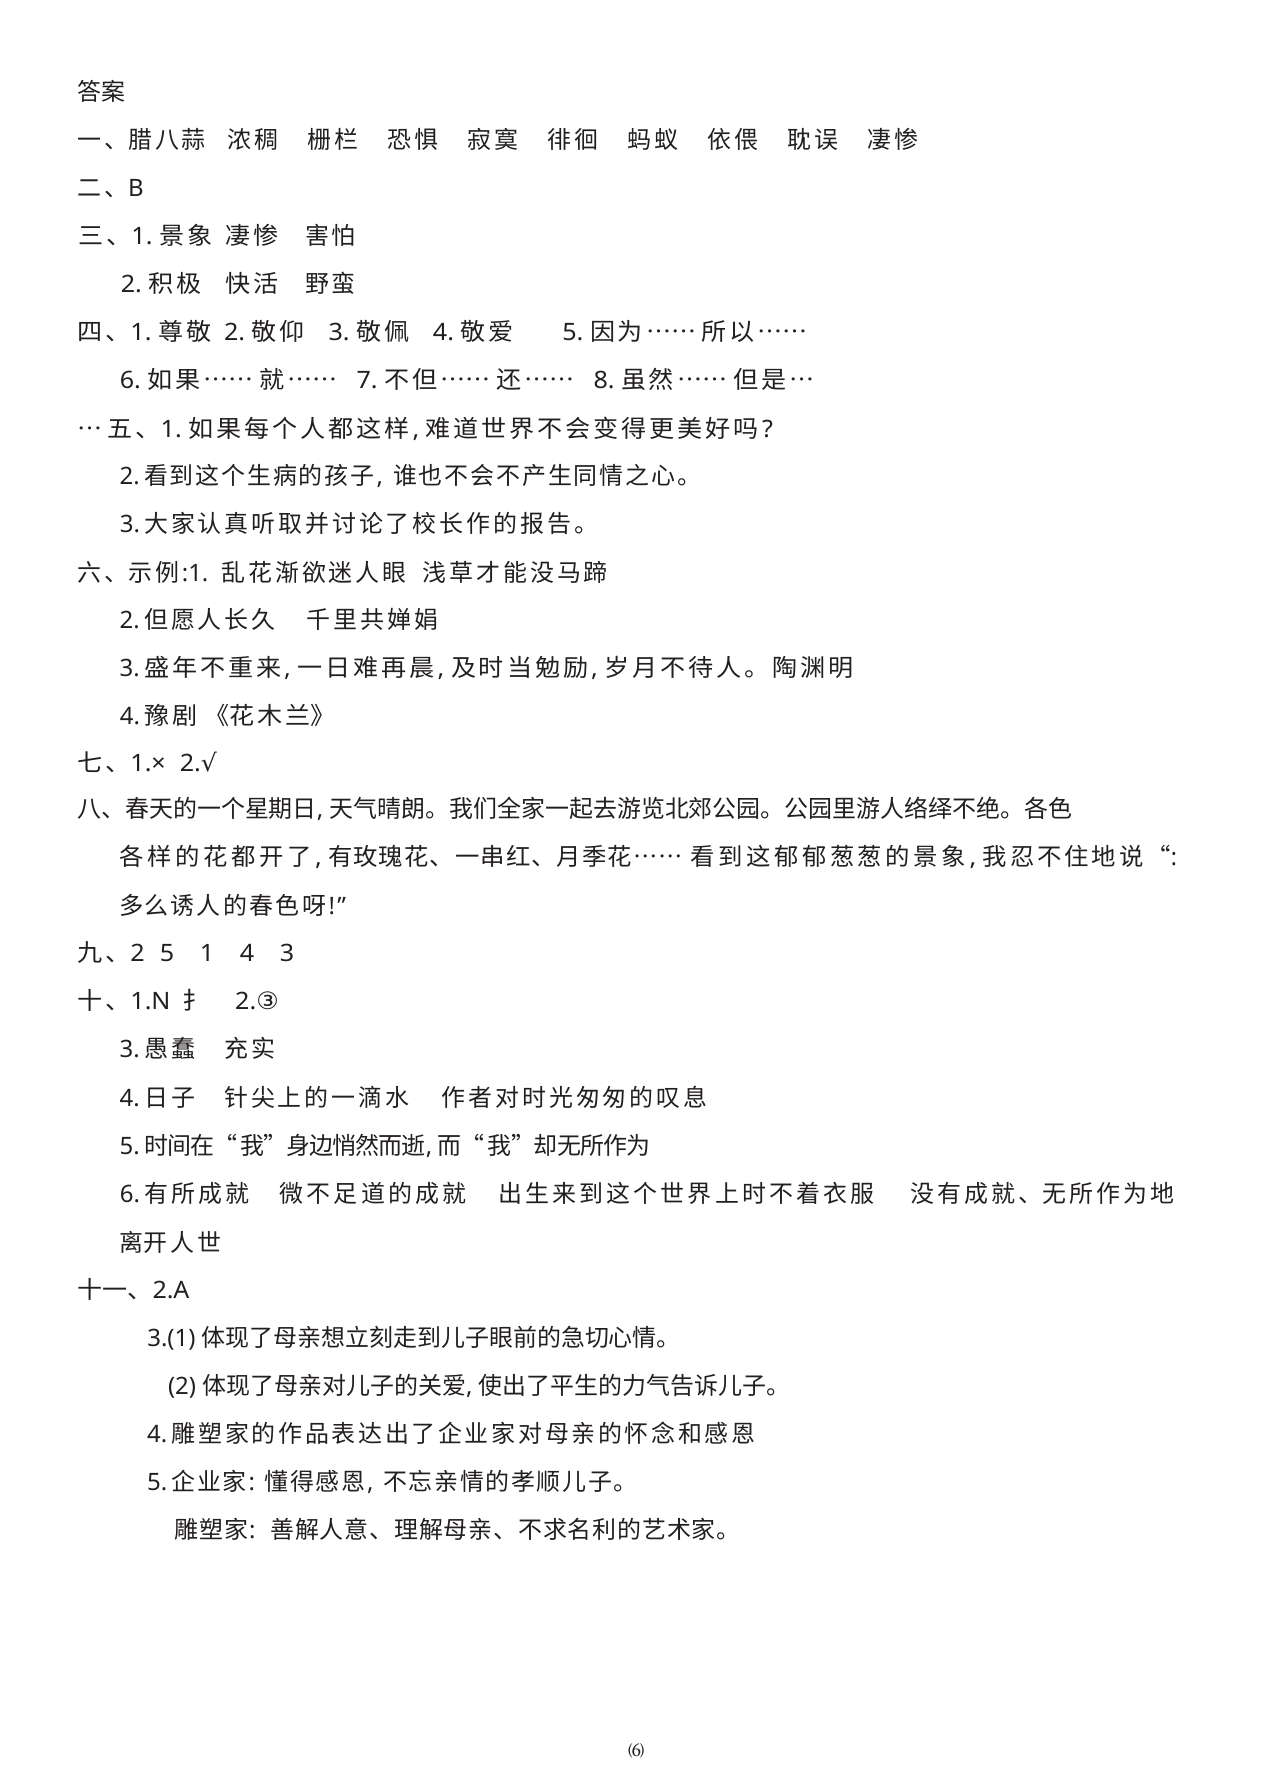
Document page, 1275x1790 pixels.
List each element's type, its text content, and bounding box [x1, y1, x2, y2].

text 答案 [77, 72, 1221, 107]
text (2) 体现了母亲对儿子的关爱, 使出了平生的力气告诉儿子。 [168, 1367, 1221, 1401]
text 八、春天的一个星期日, 天气晴朗。我们全家一起去游览北郊公园。公园里游人络绎不绝。各色 [77, 789, 1221, 824]
text 十、1.N 扌 2.③ [77, 982, 1221, 1017]
list 有所成就 微不足道的成就 出生来到这个世界上时不着衣服 没有成就、无所作为地离开人世 [119, 1174, 1198, 1258]
text 雕塑家: 善解人意、理解母亲、不求名利的艺术家。 [174, 1511, 1221, 1546]
text 四、1. 尊敬 2. 敬仰 3. 敬佩 4. 敬爱 5. 因为…… 所以…… [77, 312, 1221, 347]
text 3.(1) 体现了母亲想立刻走到儿子眼前的急切心情。 [147, 1318, 1221, 1353]
list 企业家: 懂得感恩, 不忘亲情的孝顺儿子。 [147, 1463, 1221, 1498]
list 时间在“ 我”身边悄然而逝, 而“ 我”却无所作为 [119, 1126, 1221, 1161]
text 十一、2.A [77, 1272, 1221, 1305]
text 三、1. 景象 凄惨 害怕 [64, 217, 356, 251]
list 日子 针尖上的一滴水 作者对时光匆匆的叹息 [119, 1078, 1221, 1113]
list 大家认真听取并讨论了校长作的报告。六、示例:1. 乱花渐欲迷人眼 浅草才能没马蹄 [77, 505, 612, 588]
text 2. 积极 快活 野蛮 [64, 264, 356, 299]
text 各样的花都开了, 有玫瑰花、一串红、月季花…… 看到这郁郁葱葱的景象, 我忍不住地说“: 多么诱人的春色呀!” [119, 838, 1204, 921]
list 愚蠢 充实 [119, 1030, 1221, 1065]
list 但愿人长久 千里共婵娟 [119, 602, 1221, 635]
list 豫剧 《花木兰》七、1.× 2.√ [77, 697, 342, 778]
list 雕塑家的作品表达出了企业家对母亲的怀念和感恩 [147, 1415, 1221, 1449]
list 看到这个生病的孩子, 谁也不会不产生同情之心。 [119, 458, 1221, 491]
list 盛年不重来, 一日难再晨, 及时当勉励, 岁月不待人。 陶渊明 [119, 649, 1221, 683]
text 一、腊八蒜 浓稠 栅栏 恐惧 寂寞 徘徊 蚂蚁 依偎 耽误 凄惨二、B [77, 120, 919, 203]
text 6. 如果…… 就…… 7. 不但…… 还…… 8. 虽然…… 但是…… 五、1. 如果每个人都这样, 难道世界不会变得更美好吗? [77, 361, 829, 444]
text 九、2 5 1 4 3 [77, 935, 1221, 968]
